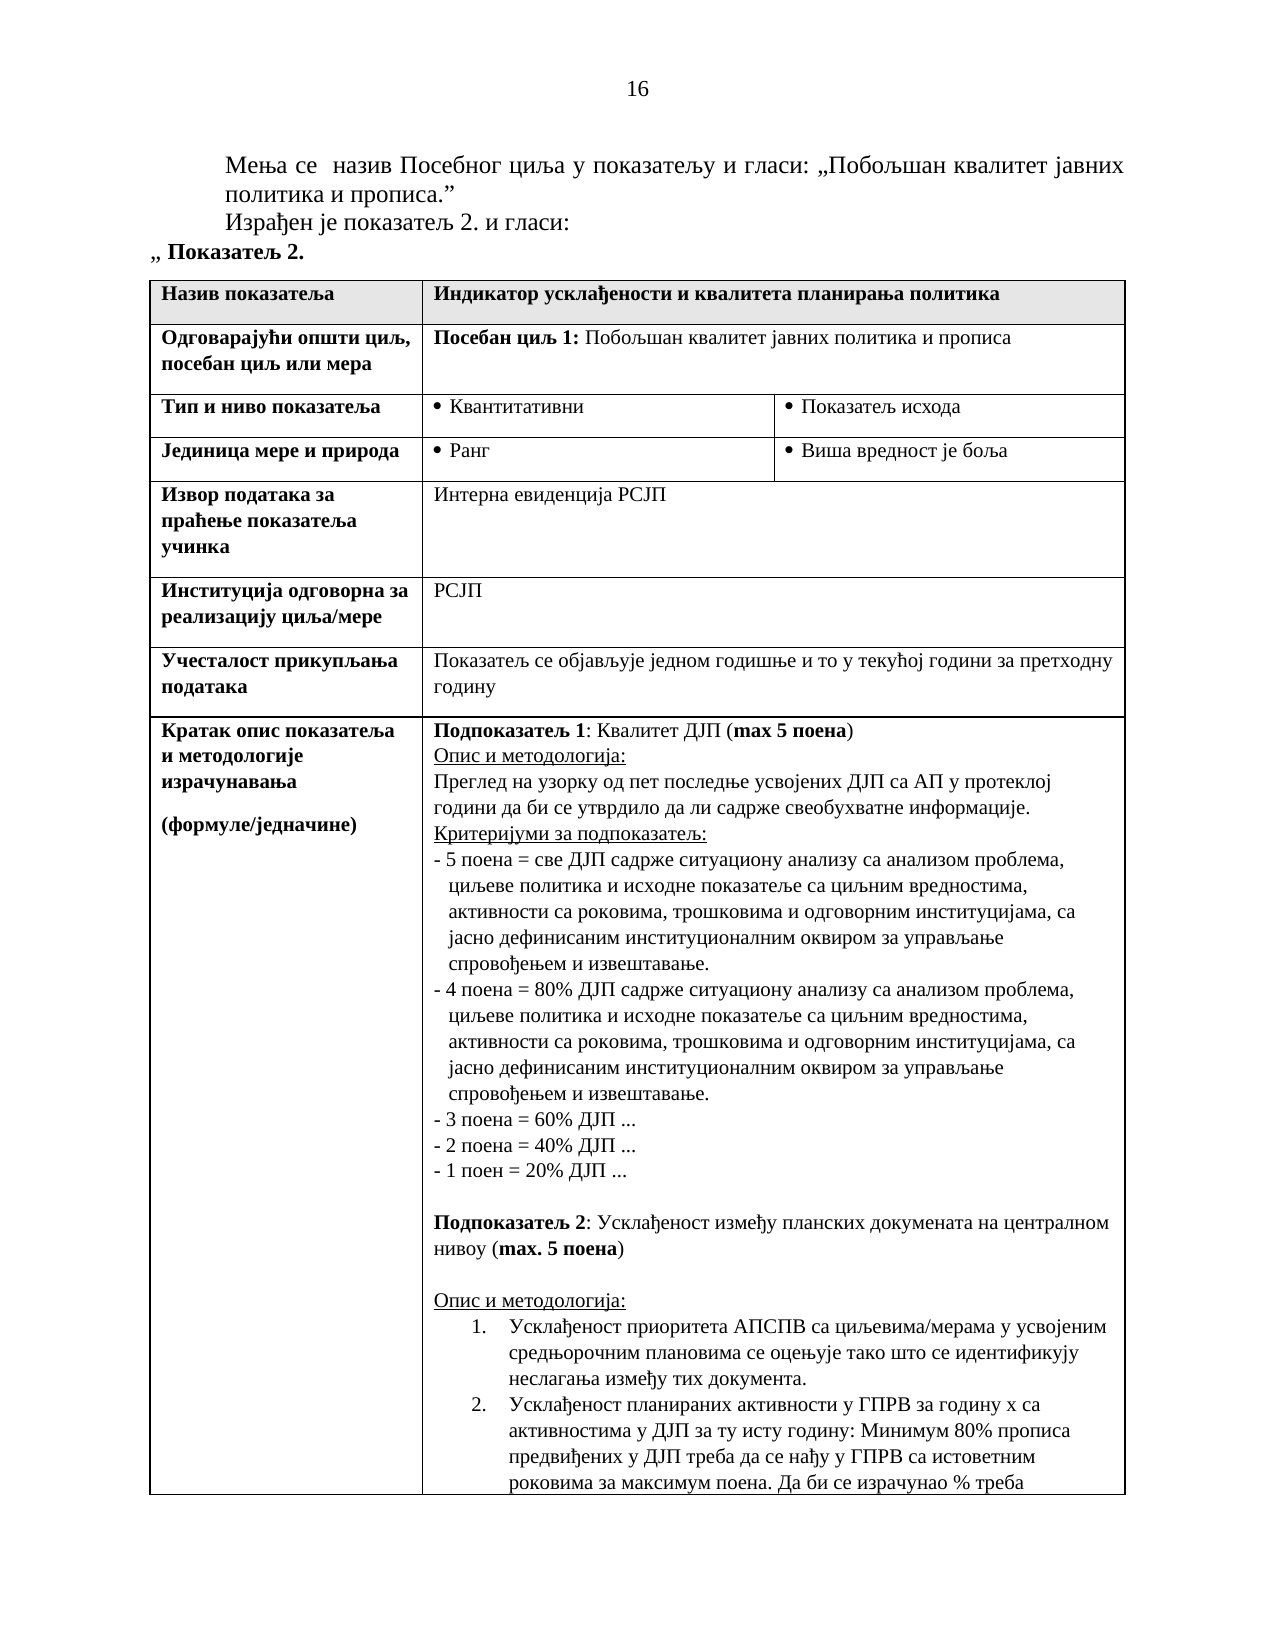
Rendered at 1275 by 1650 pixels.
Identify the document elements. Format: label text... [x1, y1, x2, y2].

table_cell Виша вредност је боља [775, 438, 1124, 481]
table_header Назив показатеља [151, 281, 422, 324]
table_cell Тип и ниво показатеља [151, 395, 422, 437]
table_cell Интерна евиденција РСЈП [423, 482, 1124, 577]
table_cell Посебан циљ 1: Побољшан квалитет јавних политика и прописа [423, 325, 1124, 393]
table_cell Учесталост прикупљања података [151, 648, 422, 716]
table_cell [423, 718, 1124, 1494]
text Мења се назив Посебног циља у показатељу и гласи: „Побољшан квалитет јавних политика и прописа.” [225, 150, 1125, 207]
table_cell Ранг [423, 438, 774, 481]
table_header Индикатор усклађености и квалитета планирања политика [423, 281, 1124, 324]
table_cell Показатељ се објављује једном годишње и то у текућој години за претходну годину [423, 648, 1124, 716]
table_cell РСЈП [423, 578, 1124, 647]
text Израђен је показатељ 2. и гласи: [150, 207, 1125, 236]
table_cell Извор података за праћење показатеља учинка [151, 482, 422, 577]
table_cell Одговарајући општи циљ, посебан циљ или мера [151, 325, 422, 393]
text „ Показатељ 2. [150, 236, 1125, 265]
table_cell Показатељ исхода [775, 395, 1124, 437]
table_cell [151, 718, 422, 1494]
table_cell Институција одговорна за реализацију циља/мере [151, 578, 422, 647]
table_cell Квантитативни [423, 395, 774, 437]
table_cell Јединица мере и природа [151, 438, 422, 481]
